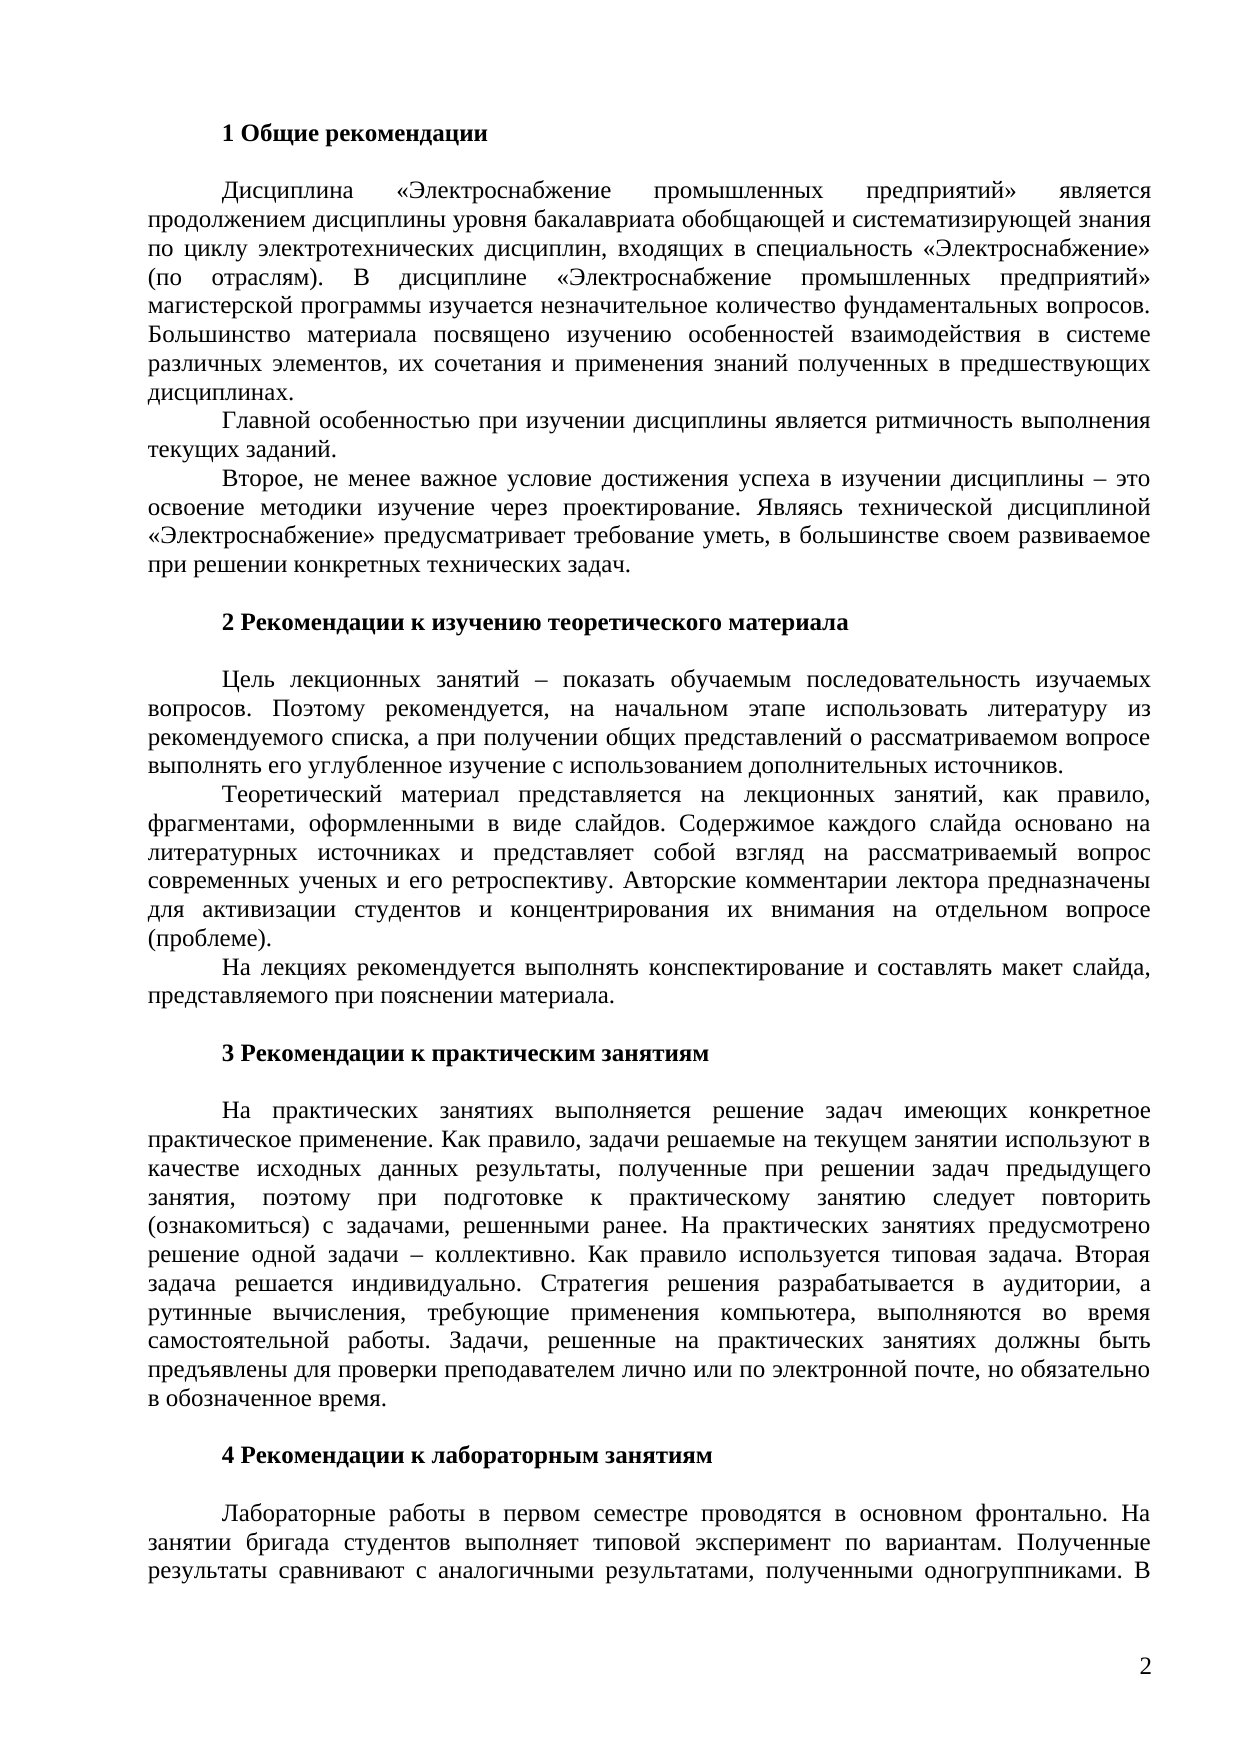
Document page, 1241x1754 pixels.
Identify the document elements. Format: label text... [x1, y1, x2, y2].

text 4 Рекомендации к лабораторным занятиям [148, 1441, 1152, 1469]
text 2 Рекомендации к изучению теоретического материала [148, 607, 1152, 636]
text На лекциях рекомендуется выполнять конспектирование и составлять макет слайда, представляемого при пояснении материала. [148, 952, 1152, 1009]
text Главной особенностью при изучении дисциплины является ритмичность выполнения текущих заданий. [148, 406, 1152, 463]
text 1 Общие рекомендации [148, 118, 1152, 147]
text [148, 1498, 1152, 1584]
text На практических занятиях выполняется решение задач имеющих конкретное практическое применение. Как правило, задачи решаемые на текущем занятии используют в качестве исходных данных результаты, полученные при решении задач предыдущего занятия, поэтому при подготовке к практическому занятию следует повторить (ознакомиться) с задачами, решенными ранее. На практических занятиях предусмотрено решение одной задачи – коллективно. Как правило используется типовая задача. Вторая задача решается индивидуально. Стратегия решения разрабатывается в аудитории, а рутинные вычисления, требующие применения компьютера, выполняются во время самостоятельной работы. Задачи, решенные на практических занятиях должны быть предъявлены для проверки преподавателем лично или по электронной почте, но обязательно в обозначенное время. [148, 1096, 1152, 1412]
text Дисциплина «Электроснабжение промышленных предприятий» является продолжением дисциплины уровня бакалавриата обобщающей и систематизирующей знания по циклу электротехнических дисциплин, входящих в специальность «Электроснабжение» (по отраслям). В дисциплине «Электроснабжение промышленных предприятий» магистерской программы изучается незначительное количество фундаментальных вопросов. Большинство материала посвящено изучению особенностей взаимодействия в системе различных элементов, их сочетания и применения знаний полученных в предшествующих дисциплинах. [148, 176, 1152, 406]
text Теоретический материал представляется на лекционных занятий, как правило, фрагментами, оформленными в виде слайдов. Содержимое каждого слайда основано на литературных источниках и представляет собой взгляд на рассматриваемый вопрос современных ученых и его ретроспективу. Авторские комментарии лектора предназначены для активизации студентов и концентрирования их внимания на отдельном вопросе (проблеме). [148, 779, 1152, 952]
text 3 Рекомендации к практическим занятиям [148, 1038, 1152, 1067]
text Второе, не менее важное условие достижения успеха в изучении дисциплины – это освоение методики изучение через проектирование. Являясь технической дисциплиной «Электроснабжение» предусматривает требование уметь, в большинстве своем развиваемое при решении конкретных технических задач. [148, 463, 1152, 578]
text Цель лекционных занятий – показать обучаемым последовательность изучаемых вопросов. Поэтому рекомендуется, на начальном этапе использовать литературу из рекомендуемого списка, а при получении общих представлений о рассматриваемом вопросе выполнять его углубленное изучение с использованием дополнительных источников. [148, 664, 1152, 779]
